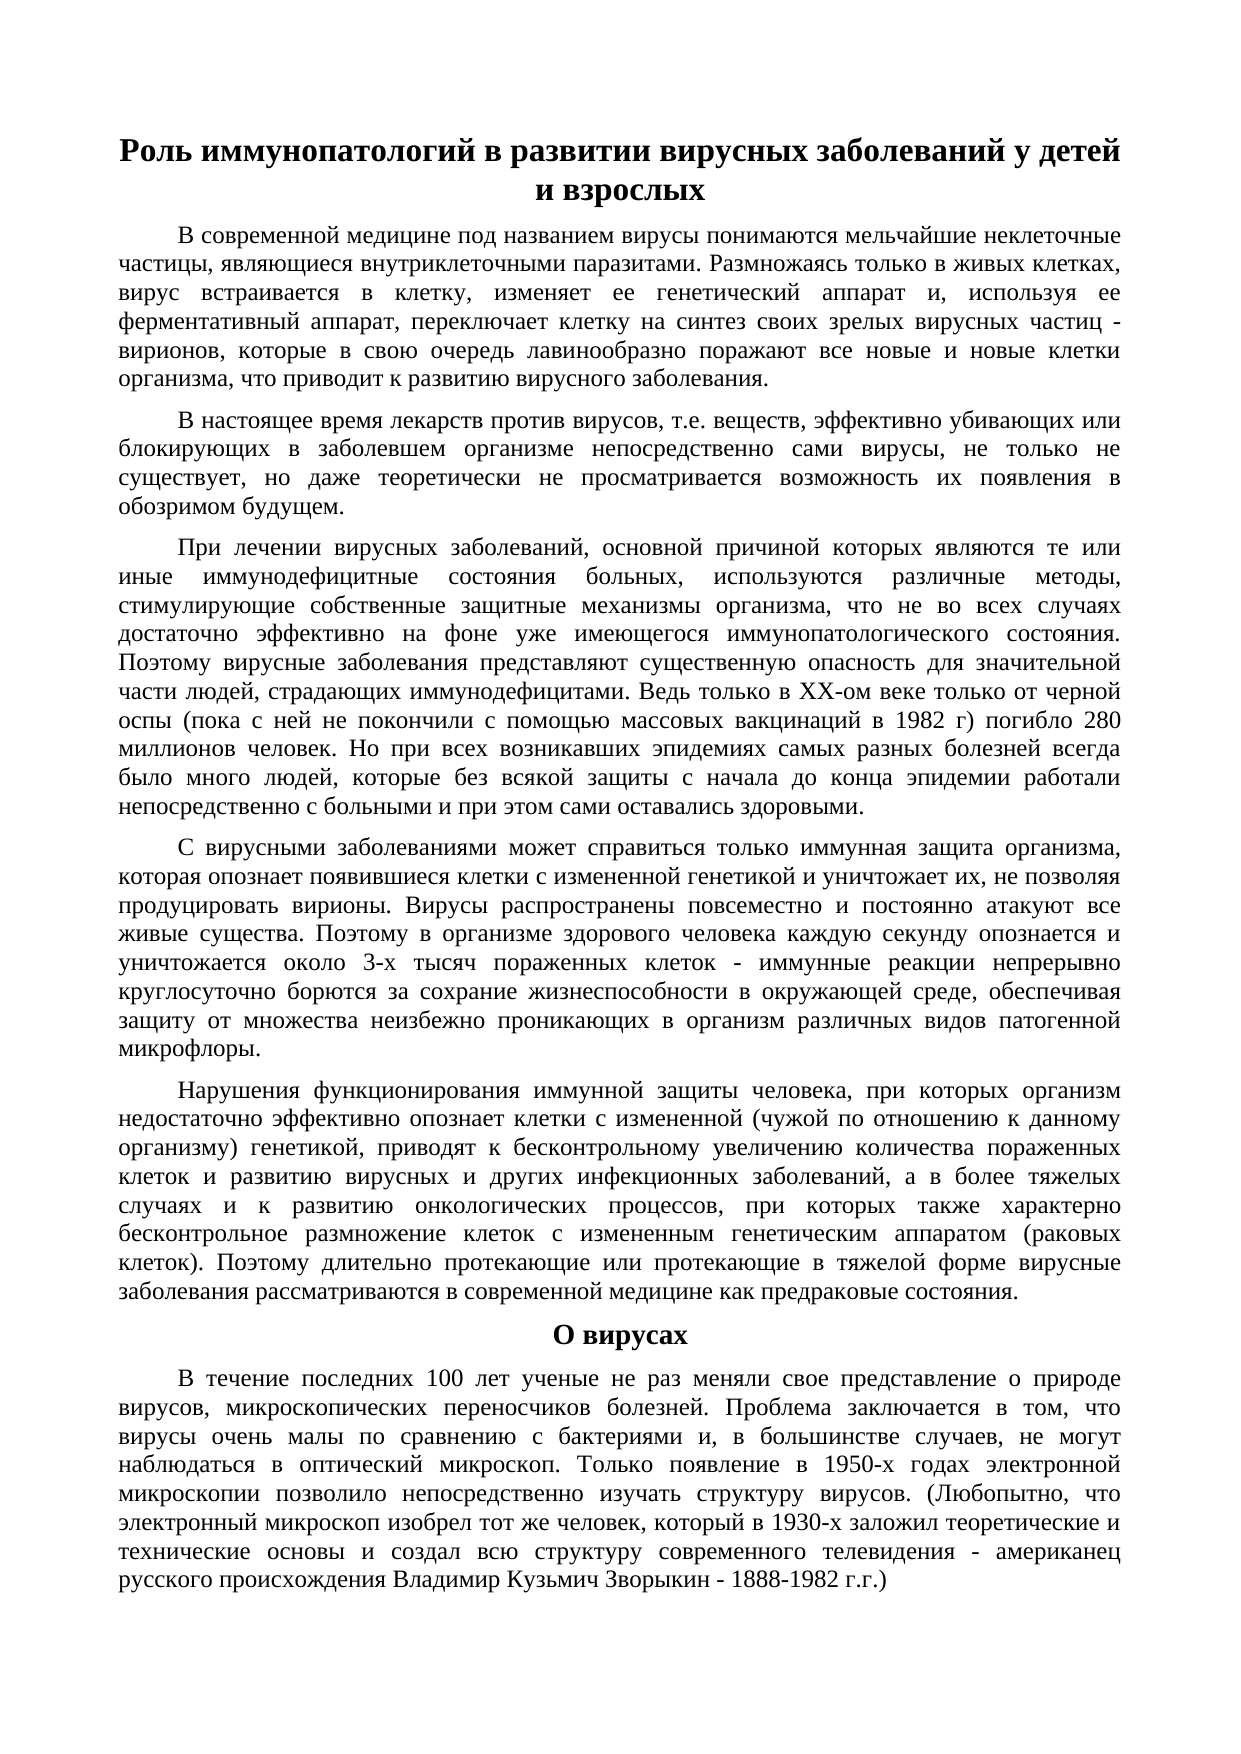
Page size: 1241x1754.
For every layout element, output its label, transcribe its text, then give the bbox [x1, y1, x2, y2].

text В современной медицине под названием вирусы понимаются мельчайшие неклеточные частицы, являющиеся внутриклеточными паразитами. Размножаясь только в живых клетках, вирус встраивается в клетку, изменяет ее генетический аппарат и, используя ее ферментативный аппарат, переключает клетку на синтез своих зрелых вирусных частиц - вирионов, которые в свою очередь лавинообразно поражают все новые и новые клетки организма, что приводит к развитию вирусного заболевания. [118, 220, 1122, 392]
text При лечении вирусных заболеваний, основной причиной которых являются те или иные иммунодефицитные состояния больных, используются различные методы, стимулирующие собственные защитные механизмы организма, что не во всех случаях достаточно эффективно на фоне уже имеющегося иммунопатологического состояния. Поэтому вирусные заболевания представляют существенную опасность для значительной части людей, страдающих иммунодефицитами. Ведь только в ХХ-ом веке только от черной оспы (пока с ней не покончили с помощью массовых вакцинаций в 1982 г) погибло 280 миллионов человек. Но при всех возникавших эпидемиях самых разных болезней всегда было много людей, которые без всякой защиты с начала до конца эпидемии работали непосредственно с больными и при этом сами оставались здоровыми. [118, 532, 1122, 820]
text Роль иммунопатологий в развитии вирусных заболеваний у детей и взрослых [118, 131, 1122, 207]
text В настоящее время лекарств против вирусов, т.е. веществ, эффективно убивающих или блокирующих в заболевшем организме непосредственно сами вирусы, не только не существует, но даже теоретически не просматривается возможность их появления в обозримом будущем. [118, 405, 1122, 520]
text Нарушения функционирования иммунной защиты человека, при которых организм недостаточно эффективно опознает клетки с измененной (чужой по отношению к данному организму) генетикой, приводят к бесконтрольному увеличению количества пораженных клеток и развитию вирусных и других инфекционных заболеваний, а в более тяжелых случаях и к развитию онкологических процессов, при которых также характерно бесконтрольное размножение клеток с измененным генетическим аппаратом (раковых клеток). Поэтому длительно протекающие или протекающие в тяжелой форме вирусные заболевания рассматриваются в современной медицине как предраковые состояния. [118, 1075, 1122, 1305]
text С вирусными заболеваниями может справиться только иммунная защита организма, которая опознает появившиеся клетки с измененной генетикой и уничтожает их, не позволяя продуцировать вирионы. Вирусы распространены повсеместно и постоянно атакуют все живые существа. Поэтому в организме здорового человека каждую секунду опознается и уничтожается около 3-х тысяч пораженных клеток - иммунные реакции непрерывно круглосуточно борются за сохрание жизнеспособности в окружающей среде, обеспечивая защиту от множества неизбежно проникающих в организм различных видов патогенной микрофлоры. [118, 832, 1122, 1062]
text О вирусах [118, 1317, 1122, 1351]
text В течение последних 100 лет ученые не раз меняли свое представление о природе вирусов, микроскопических переносчиков болезней. Проблема заключается в том, что вирусы очень малы по сравнению с бактериями и, в большинстве случаев, не могут наблюдаться в оптический микроскоп. Только появление в 1950-х годах электронной микроскопии позволило непосредственно изучать структуру вирусов. (Любопытно, что электронный микроскоп изобрел тот же человек, который в 1930-х заложил теоретические и технические основы и создал всю структуру современного телевидения - американец русского происхождения Владимир Кузьмич Зворыкин - 1888-1982 г.г.) [118, 1363, 1122, 1593]
